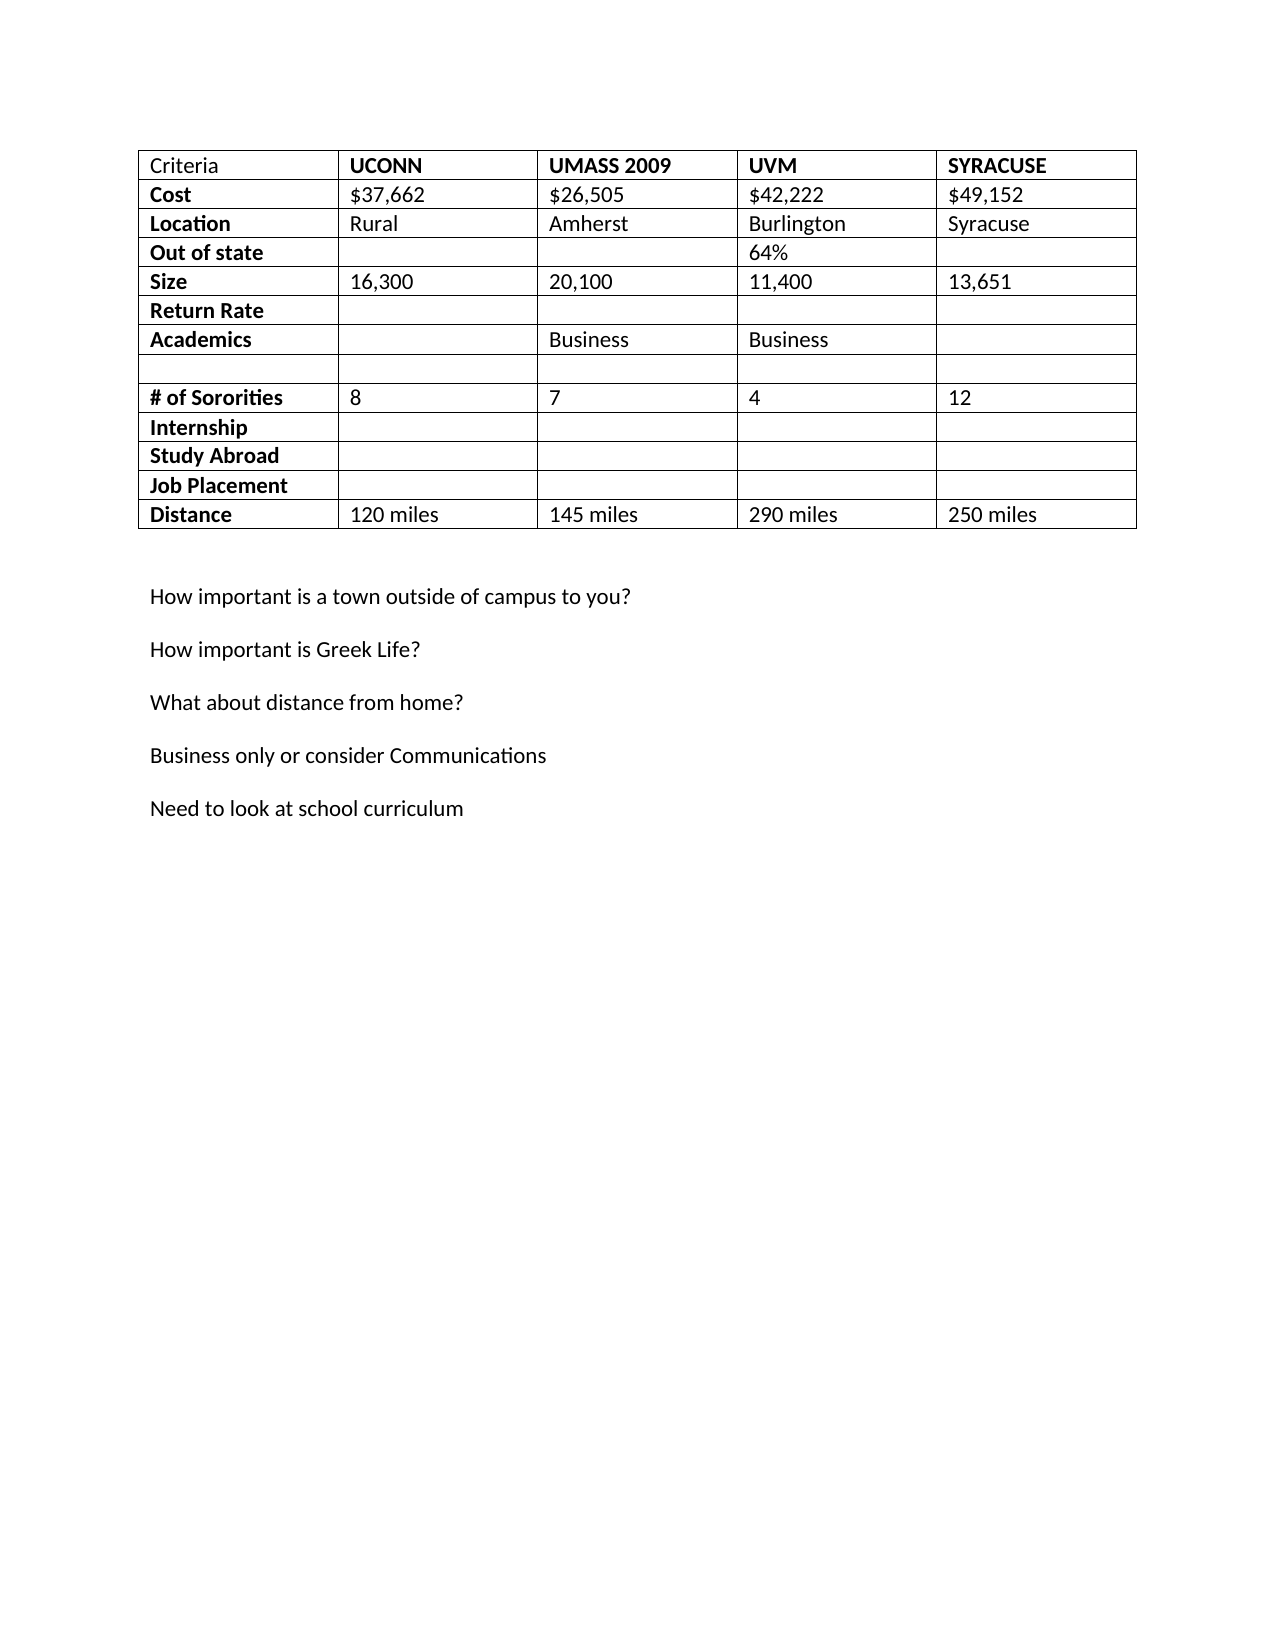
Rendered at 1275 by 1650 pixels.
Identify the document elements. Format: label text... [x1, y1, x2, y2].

table_cell [538, 471, 737, 499]
table_cell 7 [538, 384, 737, 412]
text How important is a town outside of campus to you? [150, 582, 1125, 610]
table_cell [937, 238, 1136, 266]
table_cell Size [139, 267, 338, 295]
table_cell Business [538, 325, 737, 353]
table_cell 4 [738, 384, 936, 412]
table_cell Internship [139, 413, 338, 441]
table_cell [139, 355, 338, 382]
table_cell [738, 442, 936, 470]
table_cell Rural [339, 209, 537, 237]
table_cell [538, 238, 737, 266]
table_cell [339, 238, 537, 266]
table_cell $37,662 [339, 180, 537, 208]
text Need to look at school curriculum [150, 794, 1125, 822]
table_cell [339, 325, 537, 353]
table_cell [538, 355, 737, 382]
table_cell 13,651 [937, 267, 1136, 295]
table_header Criteria [139, 151, 338, 179]
table_cell [738, 413, 936, 441]
table_cell $49,152 [937, 180, 1136, 208]
table_cell $42,222 [738, 180, 936, 208]
table_cell Burlington [738, 209, 936, 237]
table_cell 64% [738, 238, 936, 266]
table_cell [339, 413, 537, 441]
table_cell 12 [937, 384, 1136, 412]
table_cell 120 miles [339, 500, 537, 528]
table_cell Study Abroad [139, 442, 338, 470]
table_cell Academics [139, 325, 338, 353]
table_cell [937, 296, 1136, 324]
table_cell [937, 471, 1136, 499]
table_cell 145 miles [538, 500, 737, 528]
table_cell 8 [339, 384, 537, 412]
table_cell [937, 325, 1136, 353]
table_cell [538, 296, 737, 324]
table_cell # of Sororities [139, 384, 338, 412]
text What about distance from home? [150, 688, 1125, 716]
table_cell [937, 355, 1136, 382]
table_cell [937, 413, 1136, 441]
table_cell Job Placement [139, 471, 338, 499]
table_cell 290 miles [738, 500, 936, 528]
table_cell [538, 413, 737, 441]
table_cell Syracuse [937, 209, 1136, 237]
table_cell 11,400 [738, 267, 936, 295]
table_cell Business [738, 325, 936, 353]
text Business only or consider Communications [150, 741, 1125, 769]
table_cell 250 miles [937, 500, 1136, 528]
table_cell [738, 296, 936, 324]
table_cell [339, 296, 537, 324]
table_cell 20,100 [538, 267, 737, 295]
table_cell [738, 471, 936, 499]
table_cell Amherst [538, 209, 737, 237]
table_cell Distance [139, 500, 338, 528]
table_cell Cost [139, 180, 338, 208]
text How important is Greek Life? [150, 635, 1125, 663]
table_cell $26,505 [538, 180, 737, 208]
table_cell [538, 442, 737, 470]
table_header UVM [738, 151, 936, 179]
table_cell [339, 471, 537, 499]
table_cell Return Rate [139, 296, 338, 324]
table_cell [339, 355, 537, 382]
table_header SYRACUSE [937, 151, 1136, 179]
table_header UCONN [339, 151, 537, 179]
table_cell 16,300 [339, 267, 537, 295]
table_cell [937, 442, 1136, 470]
table_cell Out of state [139, 238, 338, 266]
table_header UMASS 2009 [538, 151, 737, 179]
table_cell [339, 442, 537, 470]
table_cell Location [139, 209, 338, 237]
table_cell [738, 355, 936, 382]
